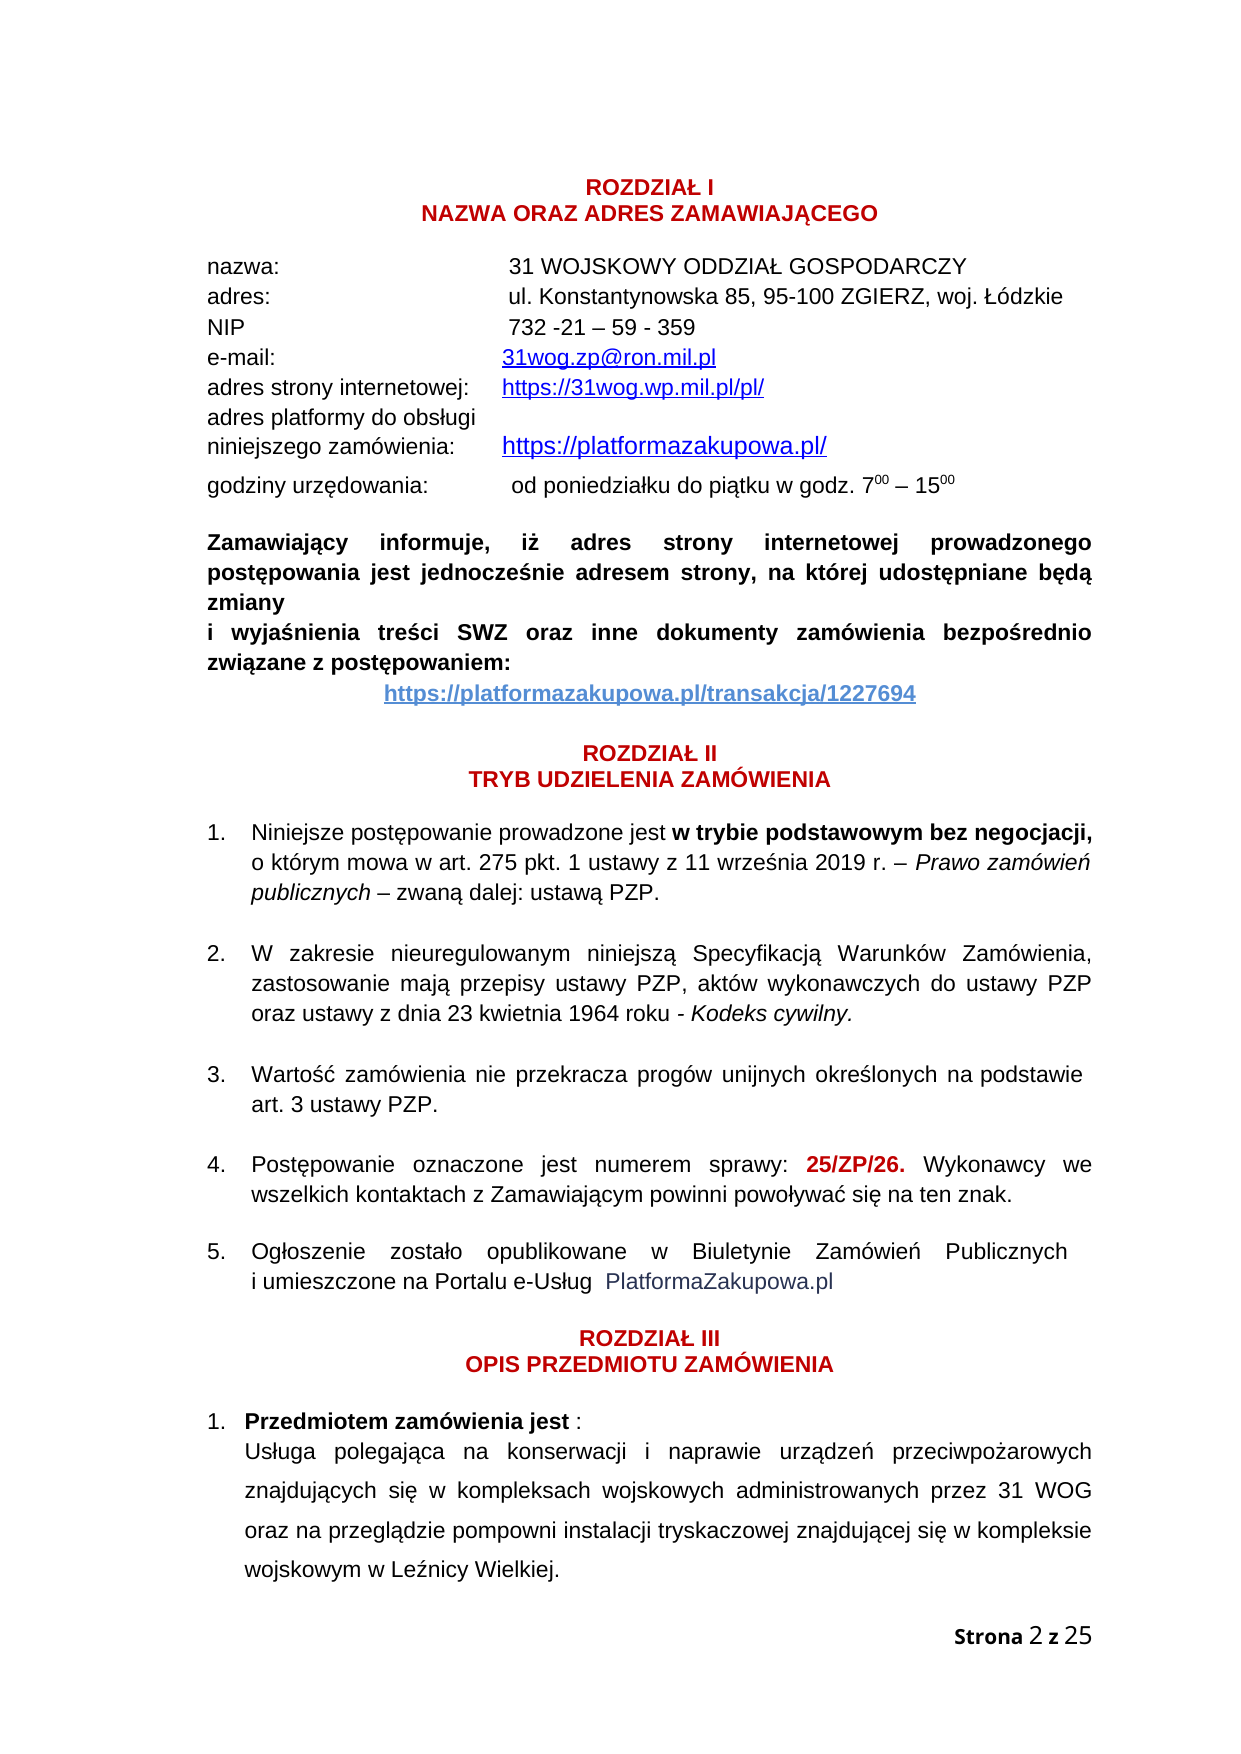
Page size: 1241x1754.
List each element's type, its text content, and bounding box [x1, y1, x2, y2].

text NAZWA ORAZ ADRES ZAMAWIAJĄCEGO [207, 200, 1092, 227]
text nazwa: 31 WOJSKOWY ODDZIAŁ GOSPODARCZY [207, 253, 1092, 279]
list Ogłoszenie zostało opublikowane w Biuletynie Zamówień Publicznych i umieszczone na Portalu e-Usług PlatformaZakupowa.pl [207, 1238, 1092, 1294]
text adres platformy do obsługi niniejszego zamówienia: https://platformazakupowa.pl/ [207, 404, 1092, 459]
list Niniejsze postępowanie prowadzone jest w trybie podstawowym bez negocjacji, o którym mowa w art. 275 pkt. 1 ustawy z 11 września 2019 r. – Prawo zamówień publicznych – zwaną dalej: ustawą PZP. [207, 819, 1092, 906]
list Usługa polegająca na konserwacji i naprawie urządzeń przeciwpożarowych znajdujących się w kompleksach wojskowych administrowanych przez 31 WOG oraz na przeglądzie pompowni instalacji tryskaczowej znajdującej się w kompleksie wojskowym w Leźnicy Wielkiej. [244, 1438, 1092, 1583]
title ROZDZIAŁ II [207, 740, 1092, 766]
text e-mail: 31wog.zp@ron.mil.pl [207, 344, 1092, 370]
list W zakresie nieuregulowanym niniejszą Specyfikacją Warunków Zamówienia, zastosowanie mają przepisy ustawy PZP, aktów wykonawczych do ustawy PZP oraz ustawy z dnia 23 kwietnia 1964 roku - Kodeks cywilny. [207, 940, 1092, 1027]
list Przedmiotem zamówienia jest : [207, 1408, 1092, 1434]
text godziny urzędowania: od poniedziałku do piątku w godz. 700 – 1500 [207, 472, 1092, 498]
text https://platformazakupowa.pl/transakcja/1227694 [207, 679, 1092, 706]
text Zamawiający informuje, iż adres strony internetowej prowadzonego postępowania jest jednocześnie adresem strony, na której udostępniane będą zmiany i wyjaśnienia treści SWZ oraz inne dokumenty zamówienia bezpośrednio związane z postępowaniem: [207, 528, 1092, 676]
title OPIS PRZEDMIOTU ZAMÓWIENIA [207, 1351, 1092, 1377]
text ROZDZIAŁ I [207, 174, 1092, 200]
text adres strony internetowej: https://31wog.wp.mil.pl/pl/ [207, 374, 1092, 400]
text adres: ul. Konstantynowska 85, 95-100 ZGIERZ, woj. Łódzkie [207, 283, 1092, 310]
title TRYB UDZIELENIA ZAMÓWIENIA [207, 766, 1092, 793]
list Postępowanie oznaczone jest numerem sprawy: 25/ZP/26. Wykonawcy we wszelkich kontaktach z Zamawiającym powinni powoływać się na ten znak. [207, 1151, 1092, 1208]
title ROZDZIAŁ III [207, 1325, 1092, 1351]
list Wartość zamówienia nie przekracza progów unijnych określonych na podstawie art. 3 ustawy PZP. [207, 1061, 1092, 1117]
text NIP 732 -21 – 59 - 359 [207, 313, 1092, 340]
